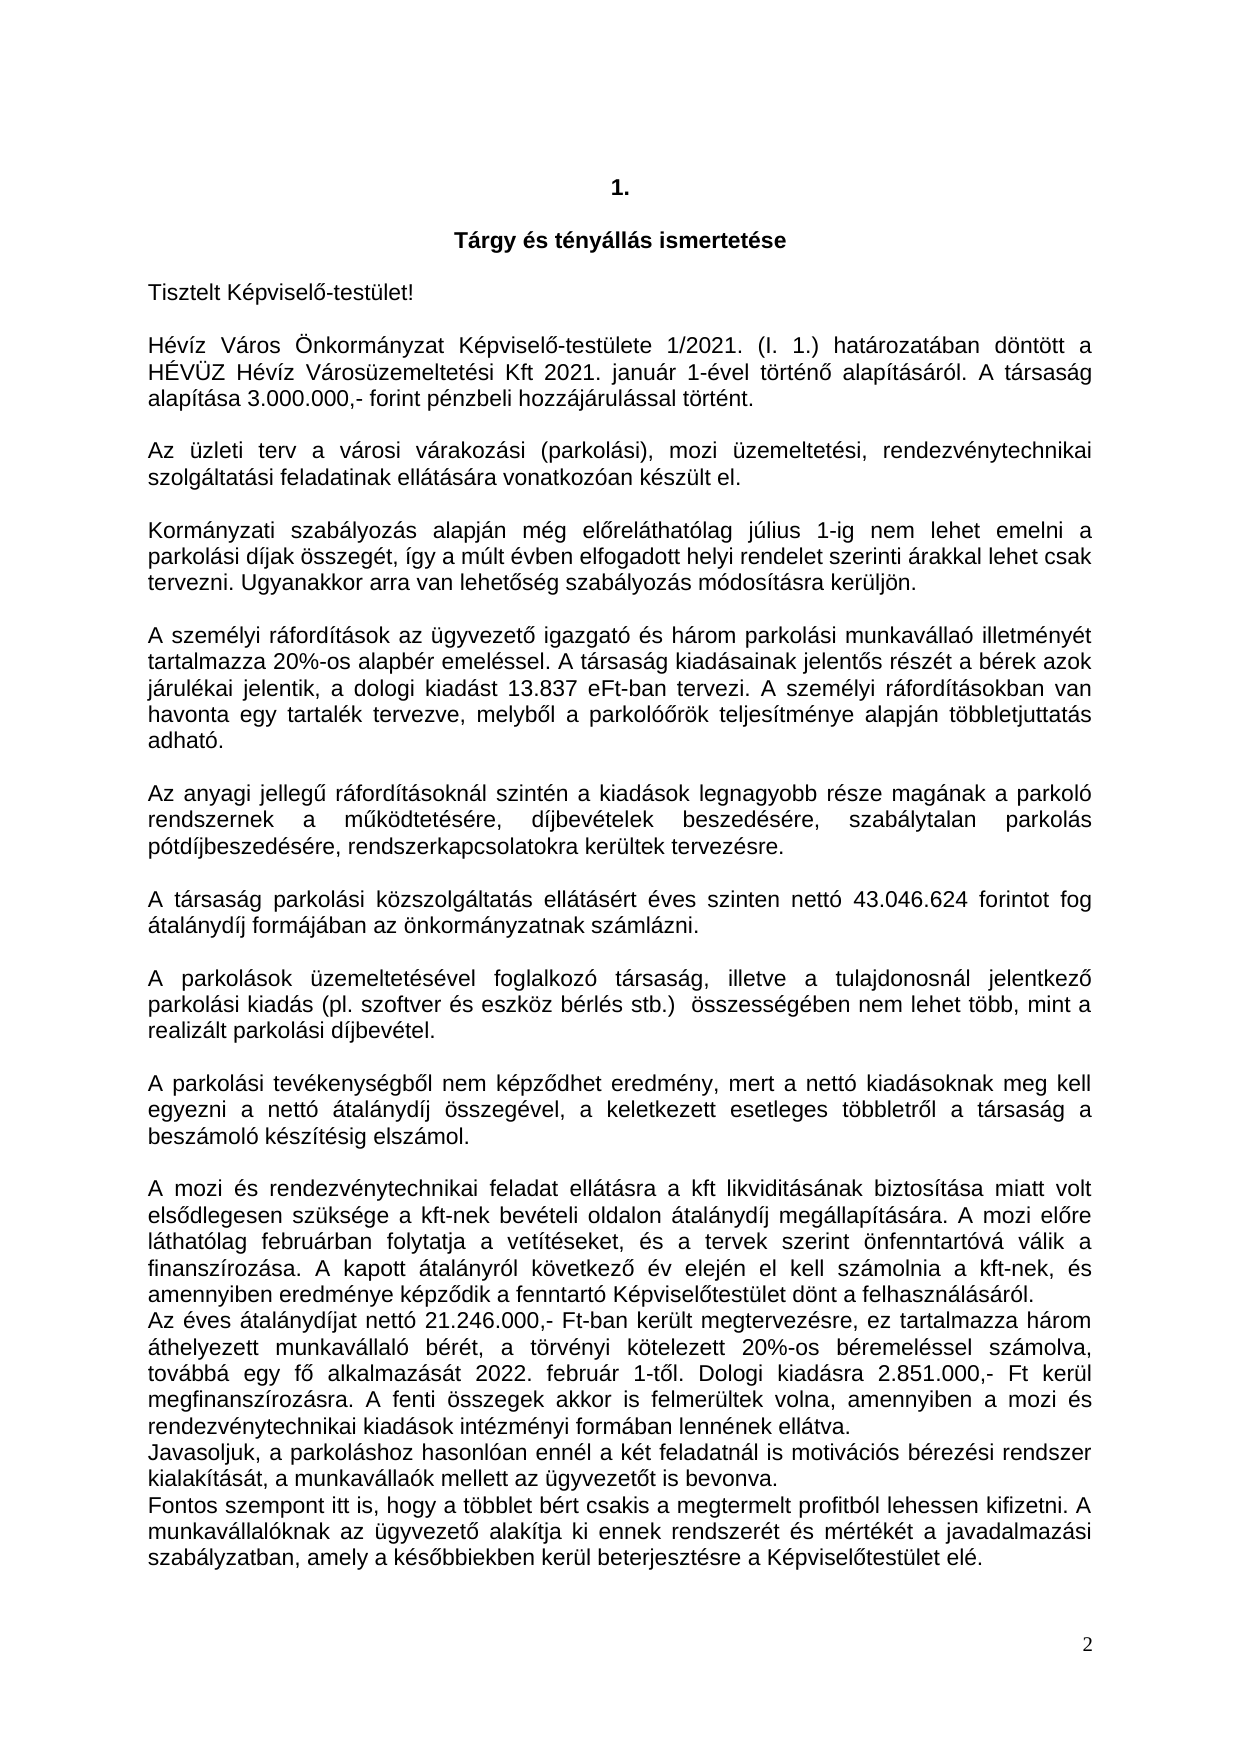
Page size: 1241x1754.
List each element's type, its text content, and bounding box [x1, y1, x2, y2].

text A parkolási tevékenységből nem képződhet eredmény, mert a nettó kiadásoknak meg kell egyezni a nettó átalánydíj összegével, a keletkezett esetleges többletről a társaság a beszámoló készítésig elszámol. [148, 1070, 1093, 1149]
text Az üzleti terv a városi várakozási (parkolási), mozi üzemeltetési, rendezvénytechnikai szolgáltatási feladatinak ellátására vonatkozóan készült el. [148, 437, 1093, 490]
text 1. [148, 174, 1093, 200]
text Tisztelt Képviselő-testület! [148, 279, 1093, 306]
text Hévíz Város Önkormányzat Képviselő-testülete 1/2021. (I. 1.) határozatában döntött a HÉVÜZ Hévíz Városüzemeltetési Kft 2021. január 1-ével történő alapításáról. A társaság alapítása 3.000.000,- forint pénzbeli hozzájárulással történt. [148, 332, 1093, 411]
text Kormányzati szabályozás alapján még előreláthatólag július 1-ig nem lehet emelni a parkolási díjak összegét, így a múlt évben elfogadott helyi rendelet szerinti árakkal lehet csak tervezni. Ugyanakkor arra van lehetőség szabályozás módosításra kerüljön. [148, 517, 1093, 596]
text A parkolások üzemeltetésével foglalkozó társaság, illetve a tulajdonosnál jelentkező parkolási kiadás (pl. szoftver és eszköz bérlés stb.) összességében nem lehet több, mint a realizált parkolási díjbevétel. [148, 964, 1093, 1044]
text A személyi ráfordítások az ügyvezető igazgató és három parkolási munkavállaó illetményét tartalmazza 20%-os alapbér emeléssel. A társaság kiadásainak jelentős részét a bérek azok járulékai jelentik, a dologi kiadást 13.837 eFt-ban tervezi. A személyi ráfordításokban van havonta egy tartalék tervezve, melyből a parkolóőrök teljesítménye alapján többletjuttatás adható. [148, 622, 1093, 754]
text Javasoljuk, a parkoláshoz hasonlóan ennél a két feladatnál is motivációs bérezési rendszer kialakítását, a munkavállaók mellett az ügyvezetőt is bevonva. [148, 1439, 1093, 1492]
text Az anyagi jellegű ráfordításoknál szintén a kiadások legnagyobb része magának a parkoló rendszernek a működtetésére, díjbevételek beszedésére, szabálytalan parkolás pótdíjbeszedésére, rendszerkapcsolatokra kerültek tervezésre. [148, 780, 1093, 859]
text A társaság parkolási közszolgáltatás ellátásért éves szinten nettó 43.046.624 forintot fog átalánydíj formájában az önkormányzatnak számlázni. [148, 886, 1093, 938]
text Fontos szempont itt is, hogy a többlet bért csakis a megtermelt profitból lehessen kifizetni. A munkavállalóknak az ügyvezető alakítja ki ennek rendszerét és mértékét a javadalmazási szabályzatban, amely a későbbiekben kerül beterjesztésre a Képviselőtestület elé. [148, 1492, 1093, 1571]
text A mozi és rendezvénytechnikai feladat ellátásra a kft likviditásának biztosítása miatt volt elsődlegesen szüksége a kft-nek bevételi oldalon átalánydíj megállapítására. A mozi előre láthatólag februárban folytatja a vetítéseket, és a tervek szerint önfenntartóvá válik a finanszírozása. A kapott átalányról következő év elején el kell számolnia a kft-nek, és amennyiben eredménye képződik a fenntartó Képviselőtestület dönt a felhasználásáról. [148, 1175, 1093, 1307]
text Tárgy és tényállás ismertetése [148, 227, 1093, 253]
text Az éves átalánydíjat nettó 21.246.000,- Ft-ban került megtervezésre, ez tartalmazza három áthelyezett munkavállaló bérét, a törvényi kötelezett 20%-os béremeléssel számolva, továbbá egy fő alkalmazását 2022. február 1-től. Dologi kiadásra 2.851.000,- Ft kerül megfinanszírozásra. A fenti összegek akkor is felmerültek volna, amennyiben a mozi és rendezvénytechnikai kiadások intézményi formában lennének ellátva. [148, 1307, 1093, 1439]
